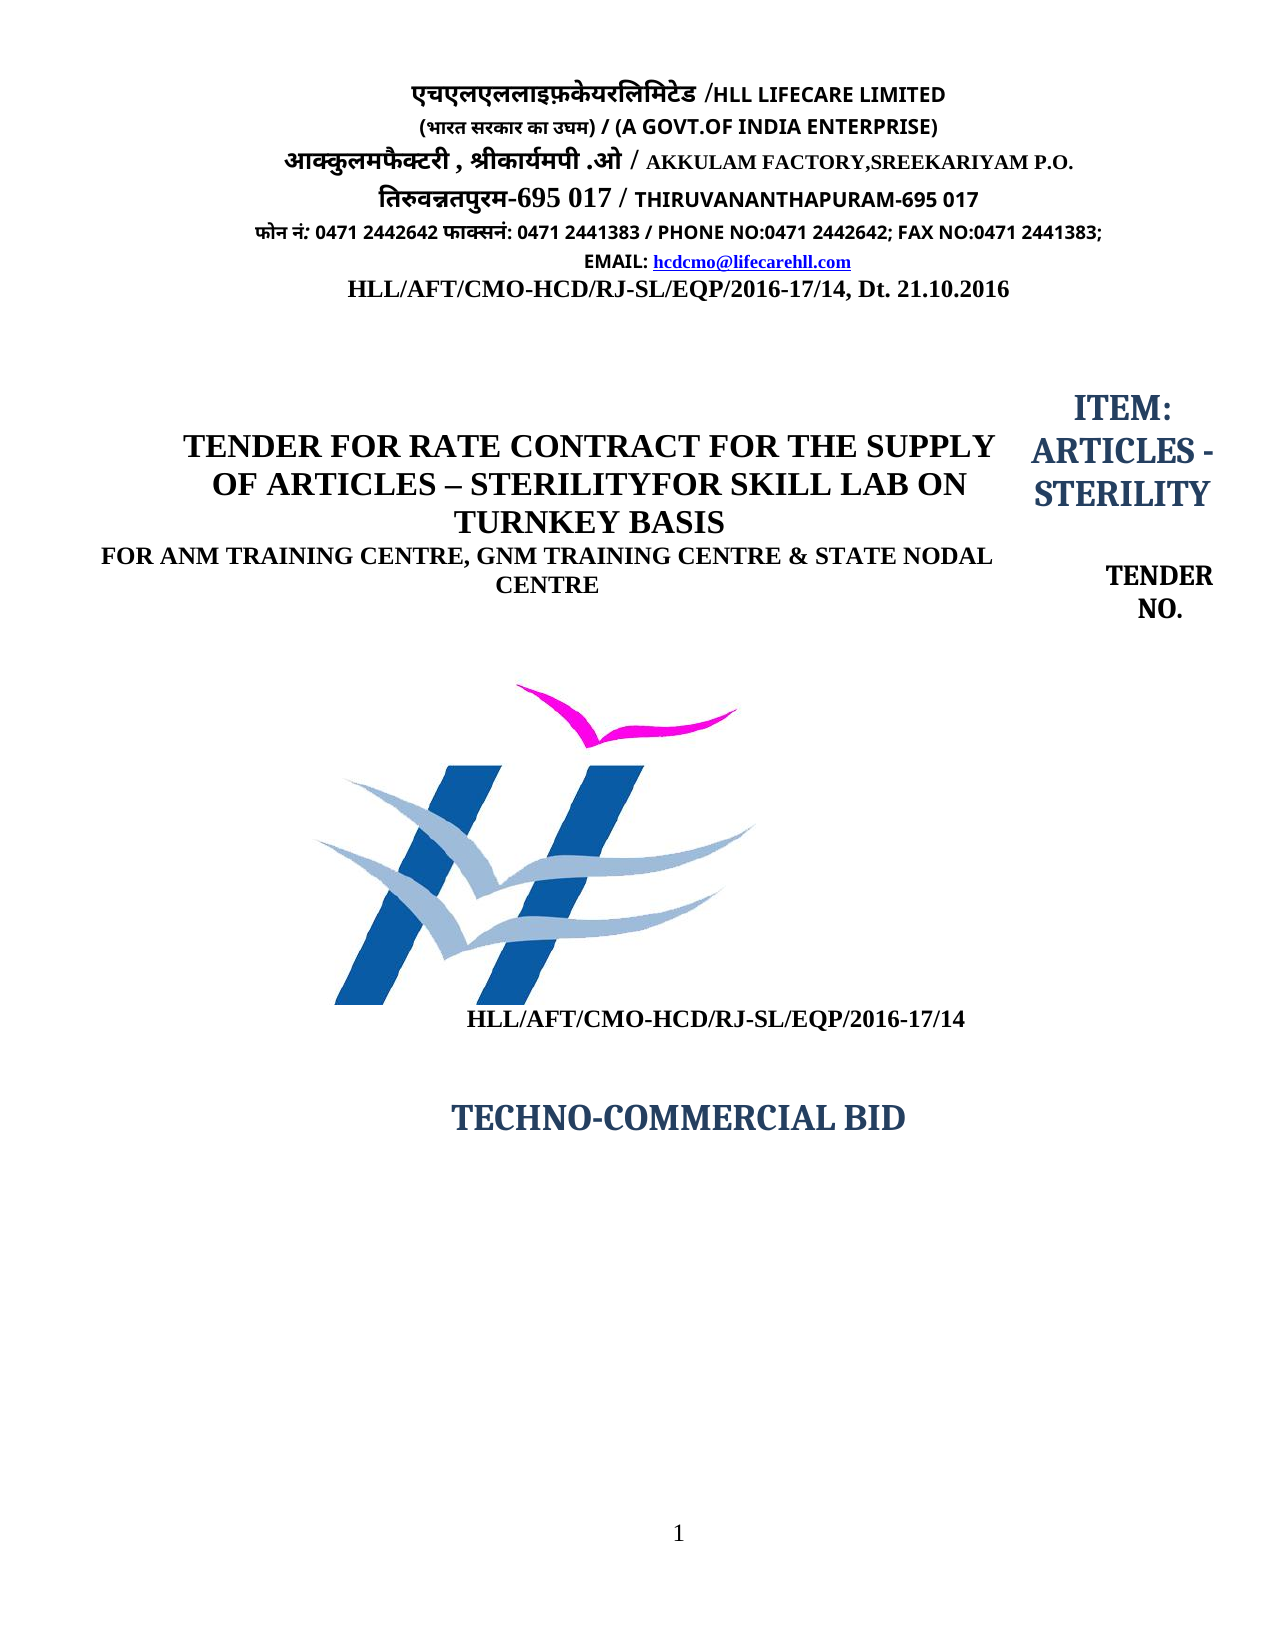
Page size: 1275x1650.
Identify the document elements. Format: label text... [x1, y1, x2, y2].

subtitle TENDER FOR RATE CONTRACT FOR THE SUPPLY OF ARTICLES – STERILITYFOR SKILL LAB ON TURNKEY BASIS [178, 426, 1001, 541]
picture [304, 656, 790, 1005]
subtitle FOR ANM TRAINING CENTRE, GNM TRAINING CENTRE & STATE NODAL CENTRE [94, 541, 1001, 599]
subtitle TECHNO-COMMERCIAL BID [131, 1097, 1226, 1140]
subtitle ITEM: ARTICLES - STERILITY [131, 386, 1226, 516]
